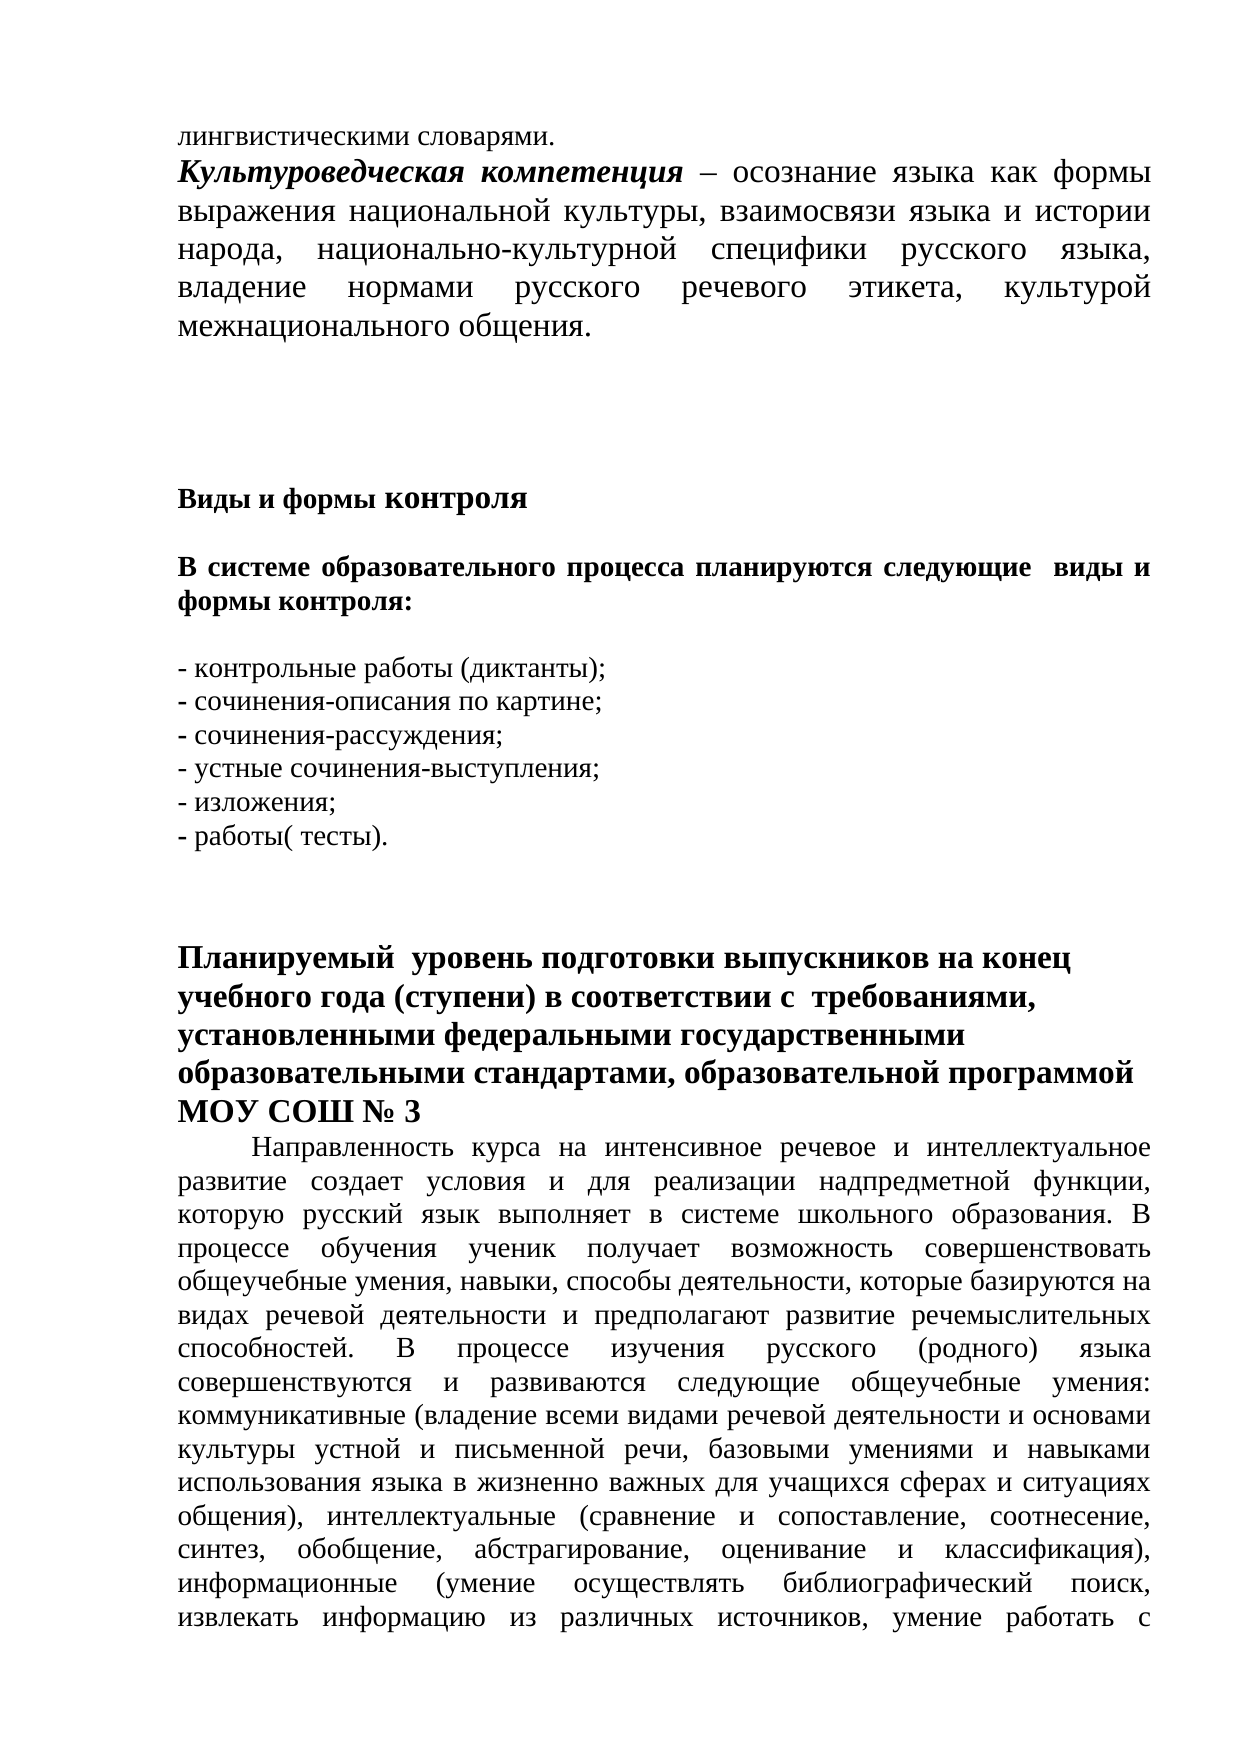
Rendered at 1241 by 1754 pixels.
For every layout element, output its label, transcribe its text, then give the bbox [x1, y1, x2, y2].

text - сочинения-описания по картине; [177, 683, 1152, 717]
text В системе образовательного процесса планируются следующие виды и формы контроля: [177, 549, 1152, 616]
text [177, 118, 1152, 152]
text - работы( тесты). [177, 818, 1152, 851]
text Планируемый уровень подготовки выпускников на конец учебного года (ступени) в соответствии с требованиями, установленными федеральными государственными образовательными стандартами, образовательной программой МОУ СОШ № 3 [177, 937, 1152, 1129]
text - изложения; [177, 784, 1152, 818]
text Виды и формы контроля [177, 477, 1152, 516]
text - контрольные работы (диктанты); [177, 650, 1152, 683]
text - сочинения-рассуждения; [177, 717, 1152, 751]
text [177, 1129, 1152, 1632]
text - устные сочинения-выступления; [177, 751, 1152, 784]
text Культуроведческая компетенция – осознание языка как формы выражения национальной культуры, взаимосвязи языка и истории народа, национально-культурной специфики русского языка, владение нормами русского речевого этикета, культурой межнационального общения. [177, 152, 1152, 343]
